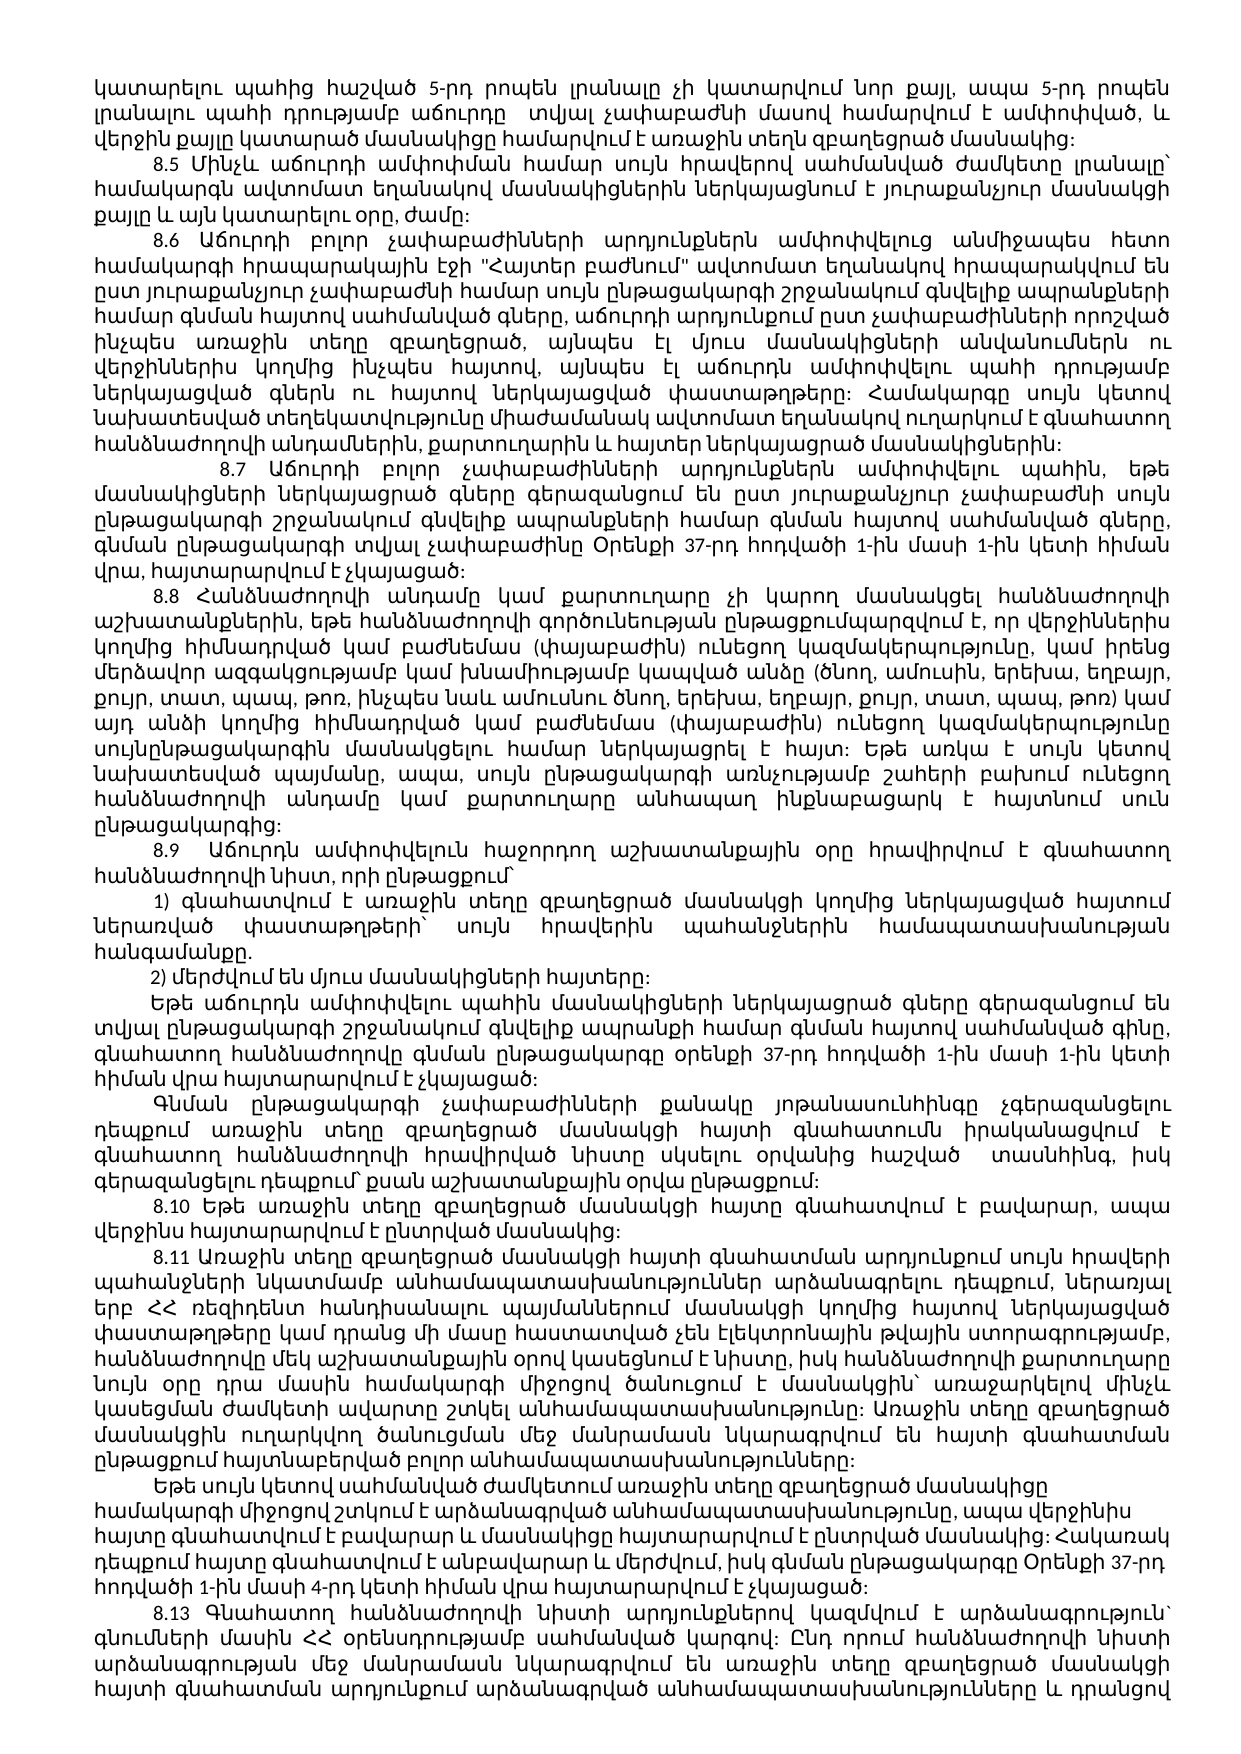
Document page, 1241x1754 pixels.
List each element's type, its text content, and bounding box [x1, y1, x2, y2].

text 8.7 Աճուրդի բոլոր չափաբաժինների արդյունքներն ամփոփվելու պահին, եթե մասնակիցների ներկայացրած գները գերազանցում են ըստ յուրաքանչյուր չափաբաժնի սույն ընթացակարգի շրջանակում գնվելիք ապրանքների համար գնման հայտով սահմանված գները, գնման ընթացակարգի տվյալ չափաբաժինը Օրենքի 37-րդ հոդվածի 1-ին մասի 1-ին կետի հիման վրա, հայտարարվում է չկայացած: [94, 456, 1171, 583]
text Գնման ընթացակարգի չափաբաժինների քանակը յոթանասունհինգը չգերազանցելու դեպքում առաջին տեղը զբաղեցրած մասնակցի հայտի գնահատումն իրականացվում է գնահատող հանձնաժողովի հրավիրված նիստը սկսելու օրվանից հաշված տասնհինգ, իսկ գերազանցելու դեպքում՝ քսան աշխատանքային օրվա ընթացքում: [94, 1092, 1171, 1193]
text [94, 1600, 1171, 1702]
text 8.8 Հանձնաժողովի անդամը կամ քարտուղարը չի կարող մասնակցել հանձնաժողովի աշխատանքներին, եթե հանձնաժողովի գործունեության ընթացքումպարզվում է, որ վերջիններիս կողմից հիմնադրված կամ բաժնեմաս (փայաբաժին) ունեցող կազմակերպությունը, կամ իրենց մերձավոր ազգակցությամբ կամ խնամիությամբ կապված անձը (ծնող, ամուսին, երեխա, եղբայր, քույր, տատ, պապ, թոռ, ինչպես նաև ամուսնու ծնող, երեխա, եղբայր, քույր, տատ, պապ, թոռ) կամ այդ անձի կողմից հիմնադրված կամ բաժնեմաս (փայաբաժին) ունեցող կազմակերպությունը սույնընթացակարգին մասնակցելու համար ներկայացրել է հայտ: Եթե առկա է սույն կետով նախատեսված պայմանը, ապա, սույն ընթացակարգի առնչությամբ շահերի բախում ունեցող հանձնաժողովի անդամը կամ քարտուղարը անհապաղ ինքնաբացարկ է հայտնում սուն ընթացակարգից: [94, 583, 1171, 837]
text 2) մերժվում են մյուս մասնակիցների հայտերը: [94, 964, 1171, 990]
text 8.9 Աճուրդն ամփոփվելուն հաջորդող աշխատանքային օրը հրավիրվում է գնահատող հանձնաժողովի նիստ, որի ընթացքում՝ [94, 837, 1171, 888]
text Եթե աճուրդն ամփոփվելու պահին մասնակիցների ներկայացրած գները գերազանցում են տվյալ ընթացակարգի շրջանակում գնվելիք ապրանքի համար գնման հայտով սահմանված գինը, գնահատող հանձնաժողովը գնման ընթացակարգը օրենքի 37-րդ հոդվածի 1-ին մասի 1-ին կետի հիման վրա հայտարարվում է չկայացած: [94, 990, 1171, 1092]
text 8.11 Առաջին տեղը զբաղեցրած մասնակցի հայտի գնահատման արդյունքում սույն հրավերի պահանջների նկատմամբ անհամապատասխանություններ արձանագրելու դեպքում, ներառյալ երբ ՀՀ ռեզիդենտ հանդիսանալու պայմաններում մասնակցի կողմից հայտով ներկայացված փաստաթղթերը կամ դրանց մի մասը հաստատված չեն էլեկտրոնային թվային ստորագրությամբ, հանձնաժողովը մեկ աշխատանքային օրով կասեցնում է նիստը, իսկ հանձնաժողովի քարտուղարը նույն օրը դրա մասին համակարգի միջոցով ծանուցում է մասնակցին՝ առաջարկելով մինչև կասեցման ժամկետի ավարտը շտկել անհամապատասխանությունը: Առաջին տեղը զբաղեցրած մասնակցին ուղարկվող ծանուցման մեջ մանրամասն նկարագրվում են հայտի գնահատման ընթացքում հայտնաբերված բոլոր անհամապատասխանությունները: [94, 1244, 1171, 1473]
text 8.5 Մինչև աճուրդի ամփոփման համար սույն հրավերով սահմանված ժամկետը լրանալը՝ համակարգն ավտոմատ եղանակով մասնակիցներին ներկայացնում է յուրաքանչյուր մասնակցի քայլը և այն կատարելու օրը, ժամը: [94, 151, 1171, 227]
text 1) գնահատվում է առաջին տեղը զբաղեցրած մասնակցի կողմից ներկայացված հայտում ներառված փաստաթղթերի՝ սույն հրավերին պահանջներին համապատասխանության հանգամանքը. [94, 888, 1171, 964]
text 8.10 Եթե առաջին տեղը զբաղեցրած մասնակցի հայտը գնահատվում է բավարար, ապա վերջինս հայտարարվում է ընտրված մասնակից: [94, 1193, 1171, 1244]
text 8.6 Աճուրդի բոլոր չափաբաժինների արդյունքներն ամփոփվելուց անմիջապես հետո համակարգի հրապարակային էջի "Հայտեր բաժնում" ավտոմատ եղանակով հրապարակվում են ըստ յուրաքանչյուր չափաբաժնի համար սույն ընթացակարգի շրջանակում գնվելիք ապրանքների համար գնման հայտով սահմանված գները, աճուրդի արդյունքում ըստ չափաբաժինների որոշված ինչպես առաջին տեղը զբաղեցրած, այնպես էլ մյուս մասնակիցների անվանումներն ու վերջիններիս կողմից ինչպես հայտով, այնպես էլ աճուրդն ամփոփվելու պահի դրությամբ ներկայացված գներն ու հայտով ներկայացված փաստաթղթերը: Համակարգը սույն կետով նախատեսված տեղեկատվությունը միաժամանակ ավտոմատ եղանակով ուղարկում է գնահատող հանձնաժողովի անդամներին, քարտուղարին և հայտեր ներկայացրած մասնակիցներին: [94, 227, 1171, 456]
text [94, 75, 1171, 151]
text Եթե սույն կետով սահմանված ժամկետում առաջին տեղը զբաղեցրած մասնակիցը համակարգի միջոցով շտկում է արձանագրված անհամապատասխանությունը, ապա վերջինիս հայտը գնահատվում է բավարար և մասնակիցը հայտարարվում է ընտրված մասնակից: Հակառակ դեպքում հայտը գնահատվում է անբավարար և մերժվում, իսկ գնման ընթացակարգը Օրենքի 37-րդ հոդվածի 1-ին մասի 4-րդ կետի հիման վրա հայտարարվում է չկայացած: [94, 1473, 1171, 1600]
